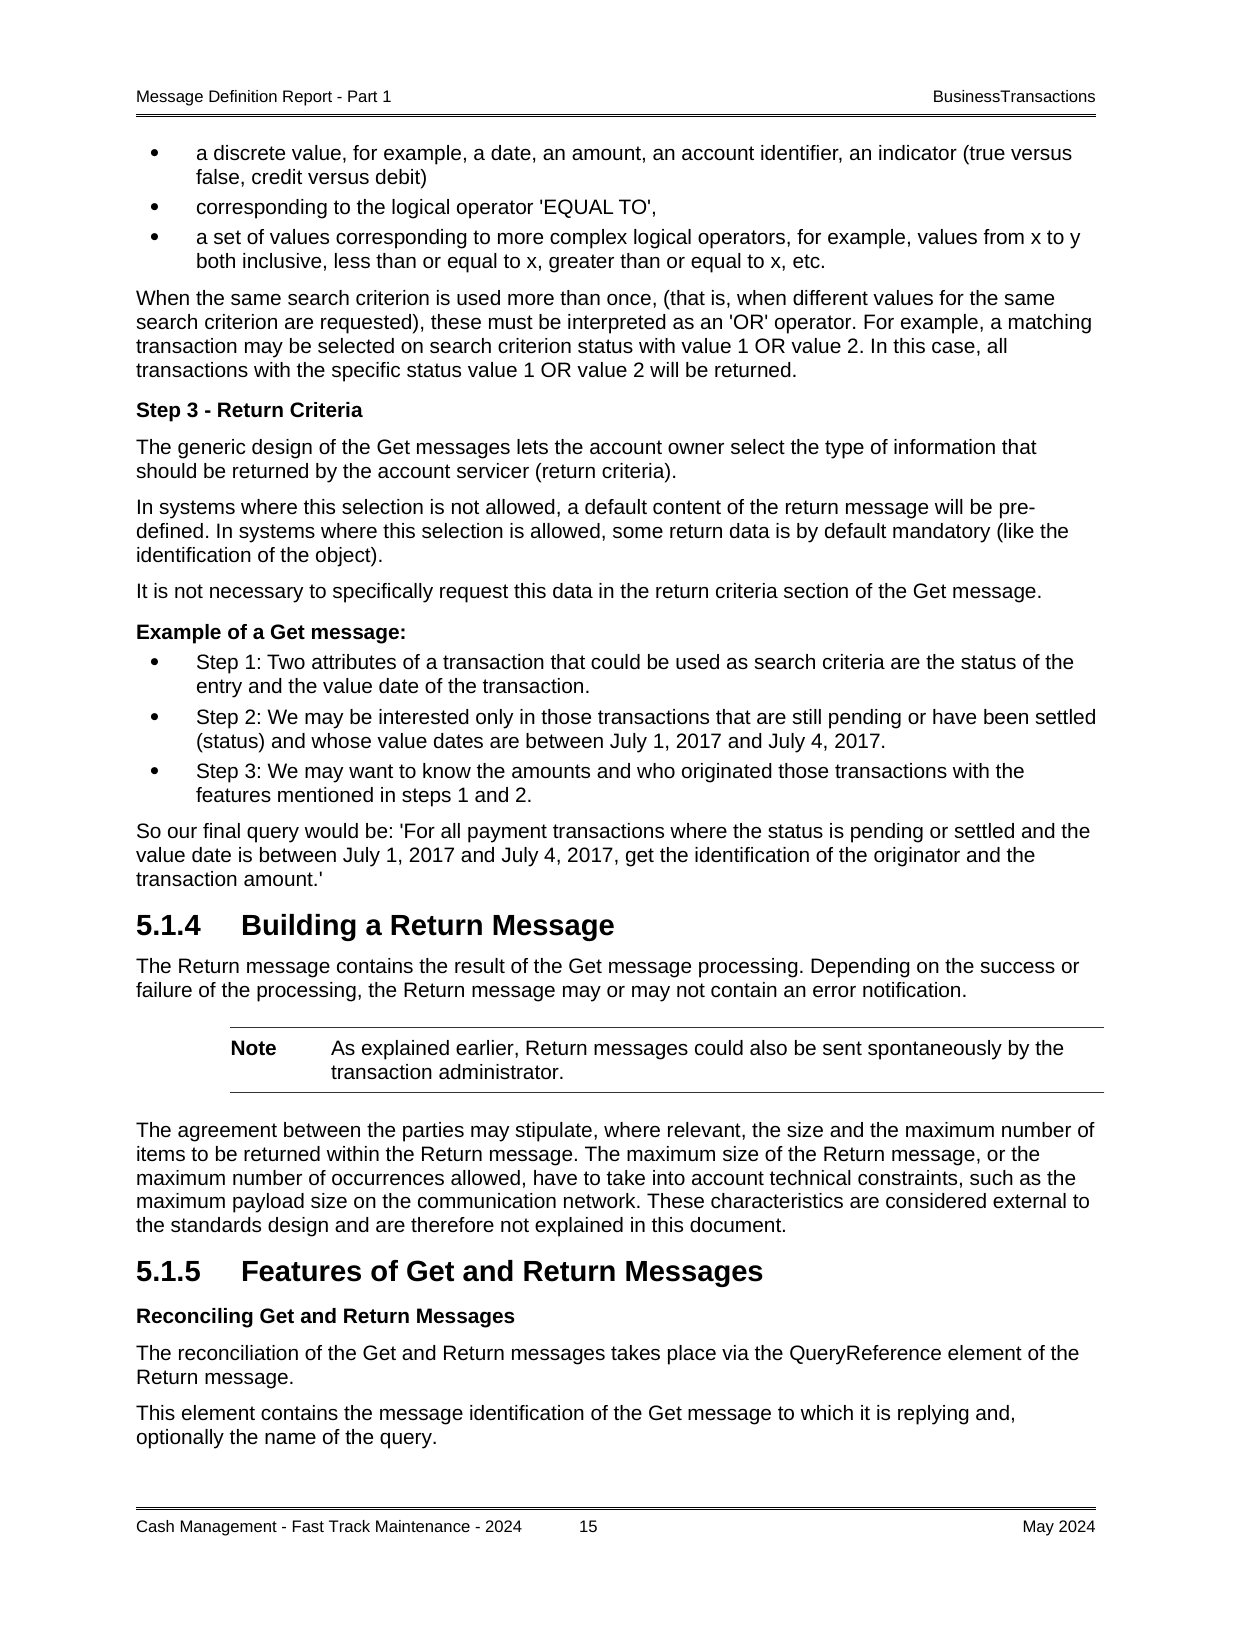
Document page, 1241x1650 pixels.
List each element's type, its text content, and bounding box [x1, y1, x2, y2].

text The generic design of the Get messages lets the account owner select the type of information that should be returned by the account servicer (return criteria). [136, 434, 1104, 482]
text When the same search criterion is used more than once, (that is, when different values for the same search criterion are requested), these must be interpreted as an 'OR' operator. For example, a matching transaction may be selected on search criterion status with value 1 OR value 2. In this case, all transactions with the specific status value 1 OR value 2 will be returned. [136, 286, 1104, 381]
text It is not necessary to specifically request this data in the return criteria section of the Get message. [136, 579, 1104, 603]
subtitle Features of Get and Return Messages [136, 1254, 1104, 1287]
text In systems where this selection is not allowed, a default content of the return message will be pre-defined. In systems where this selection is allowed, some return data is by default mandatory (like the identification of the object). [136, 495, 1104, 567]
list a discrete value, for example, a date, an amount, an account identifier, an indicator (true versus false, credit versus debit) [151, 141, 1104, 188]
text So our final query would be: 'For all payment transactions where the status is pending or settled and the value date is between July 1, 2017 and July 4, 2017, get the identification of the originator and the transaction amount.' [136, 819, 1104, 891]
text The reconciliation of the Get and Return messages takes place via the QueryReference element of the Return message. [136, 1341, 1104, 1388]
text Reconciling Get and Return Messages [136, 1304, 1104, 1328]
list Step 2: We may be interested only in those transactions that are still pending or have been settled (status) and whose value dates are between July 1, 2017 and July 4, 2017. [151, 704, 1104, 752]
list corresponding to the logical operator 'EQUAL TO', [151, 195, 1104, 219]
text Step 3 - Return Criteria [136, 398, 1104, 422]
text The Return message contains the result of the Get message processing. Depending on the success or failure of the processing, the Return message may or may not contain an error notification. [136, 954, 1104, 1002]
text The agreement between the parties may stipulate, where relevant, the size and the maximum number of items to be returned within the Return message. The maximum size of the Return message, or the maximum number of occurrences allowed, have to take into account technical constraints, such as the maximum payload size on the communication network. These characteristics are considered external to the standards design and are therefore not explained in this document. [136, 1117, 1104, 1237]
list Step 1: Two attributes of a transaction that could be used as search criteria are the status of the entry and the value date of the transaction. [151, 650, 1104, 698]
subtitle Building a Return Message [136, 908, 1104, 941]
text As explained earlier, Return messages could also be sent spontaneously by the transaction administrator. [230, 1028, 1104, 1092]
text Example of a Get message: [136, 620, 1104, 644]
text This element contains the message identification of the Get message to which it is replying and, optionally the name of the query. [136, 1401, 1104, 1449]
list a set of values corresponding to more complex logical operators, for example, values from x to y both inclusive, less than or equal to x, greater than or equal to x, etc. [151, 225, 1104, 273]
list Step 3: We may want to know the amounts and who originated those transactions with the features mentioned in steps 1 and 2. [151, 759, 1104, 807]
